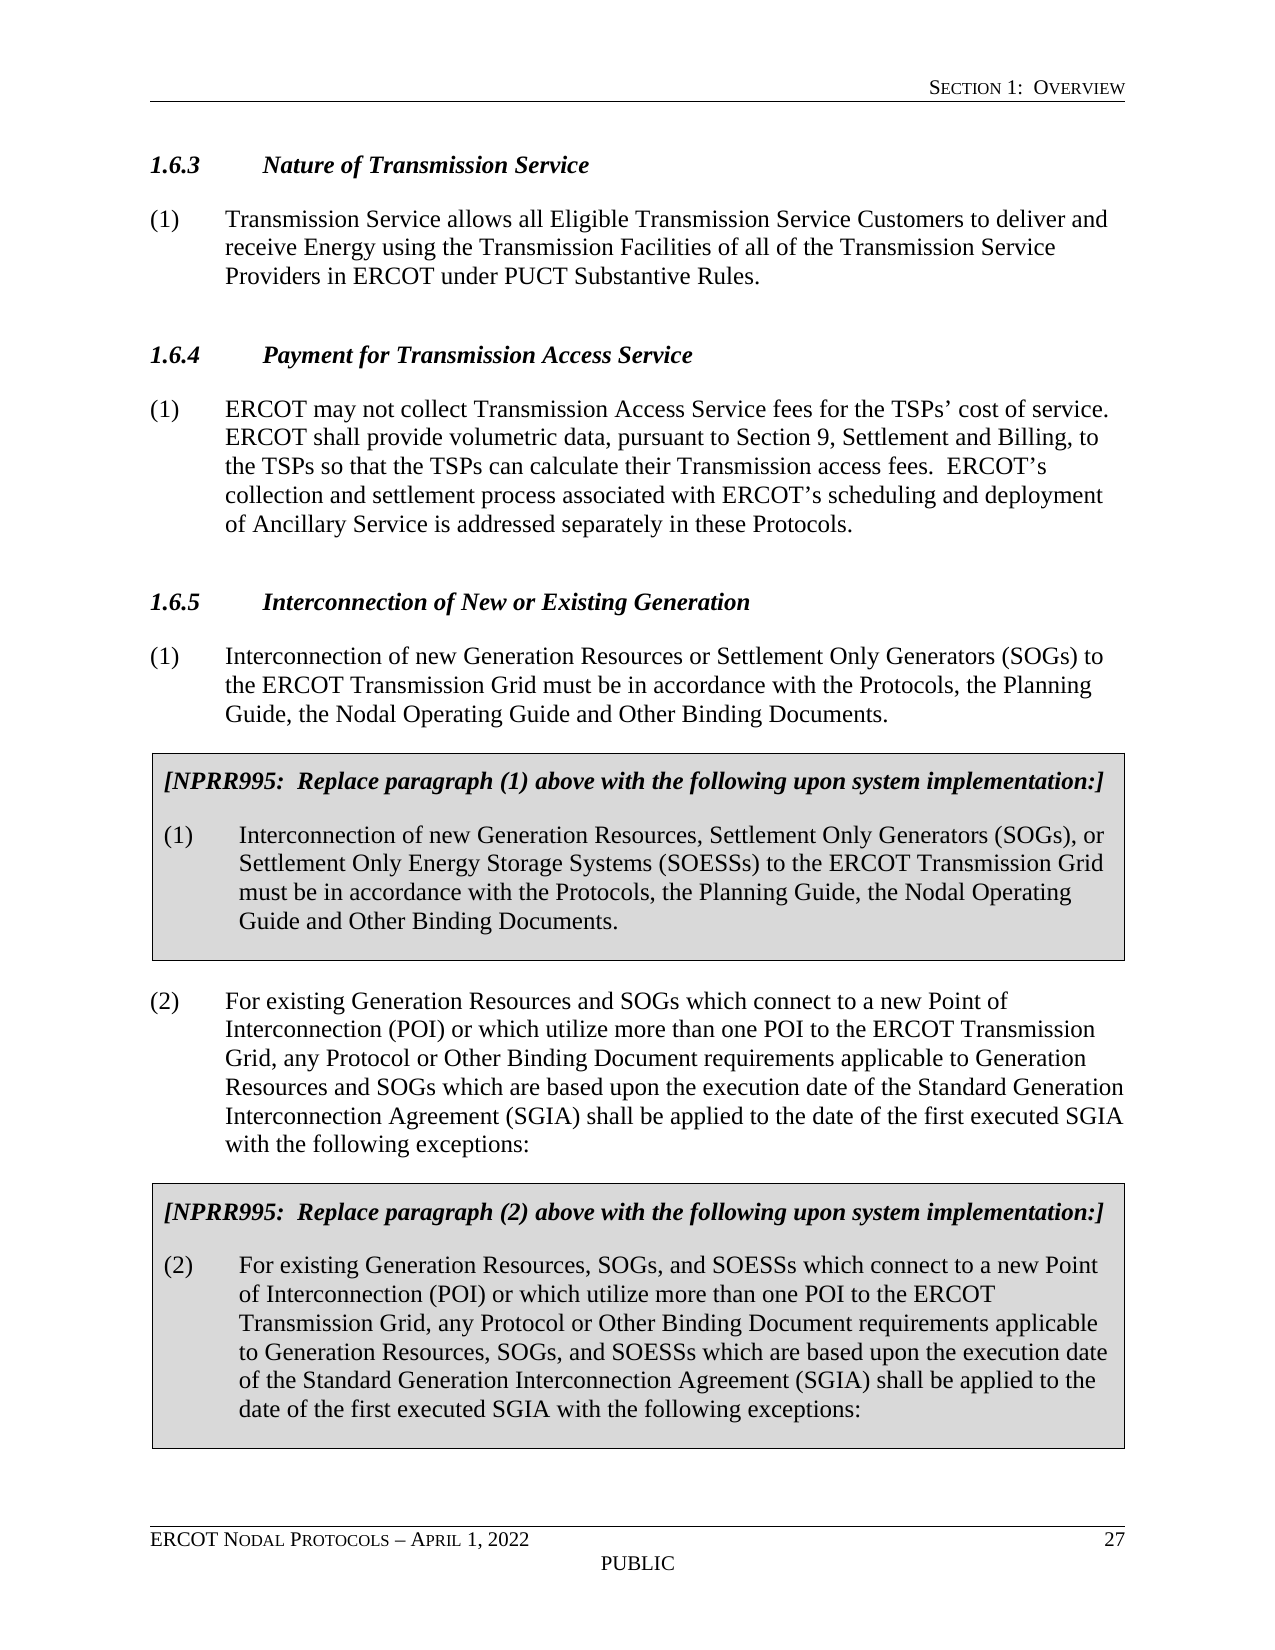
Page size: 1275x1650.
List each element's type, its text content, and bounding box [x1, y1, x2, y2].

table_header [NPRR995: Replace paragraph (2) above with the following upon system implementation:] (2) For existing Generation Resources, SOGs, and SOESSs which connect to a new Point of Interconnection (POI) or which utilize more than one POI to the ERCOT Transmission Grid, any Protocol or Other Binding Document requirements applicable to Generation Resources, SOGs, and SOESSs which are based upon the execution date of the Standard Generation Interconnection Agreement (SGIA) shall be applied to the date of the first executed SGIA with the following exceptions: [153, 1184, 1124, 1448]
text (1) Transmission Service allows all Eligible Transmission Service Customers to deliver and receive Energy using the Transmission Facilities of all of the Transmission Service Providers in ERCOT under PUCT Substantive Rules. [150, 204, 1125, 290]
text (1) Interconnection of new Generation Resources or Settlement Only Generators (SOGs) to the ERCOT Transmission Grid must be in accordance with the Protocols, the Planning Guide, the Nodal Operating Guide and Other Binding Documents. [150, 641, 1125, 727]
text (2) For existing Generation Resources and SOGs which connect to a new Point of Interconnection (POI) or which utilize more than one POI to the ERCOT Transmission Grid, any Protocol or Other Binding Document requirements applicable to Generation Resources and SOGs which are based upon the execution date of the Standard Generation Interconnection Agreement (SGIA) shall be applied to the date of the first executed SGIA with the following exceptions: [150, 986, 1125, 1158]
text 1.6.3 Nature of Transmission Service [150, 150, 1125, 179]
text 1.6.5 Interconnection of New or Existing Generation [150, 587, 1125, 616]
table_header [NPRR995: Replace paragraph (1) above with the following upon system implementation:] (1) Interconnection of new Generation Resources, Settlement Only Generators (SOGs), or Settlement Only Energy Storage Systems (SOESSs) to the ERCOT Transmission Grid must be in accordance with the Protocols, the Planning Guide, the Nodal Operating Guide and Other Binding Documents. [153, 754, 1124, 960]
text 1.6.4 Payment for Transmission Access Service [150, 340, 1125, 369]
text (1) ERCOT may not collect Transmission Access Service fees for the TSPs’ cost of service. ERCOT shall provide volumetric data, pursuant to Section 9, Settlement and Billing, to the TSPs so that the TSPs can calculate their Transmission access fees. ERCOT’s collection and settlement process associated with ERCOT’s scheduling and deployment of Ancillary Service is addressed separately in these Protocols. [150, 394, 1125, 537]
